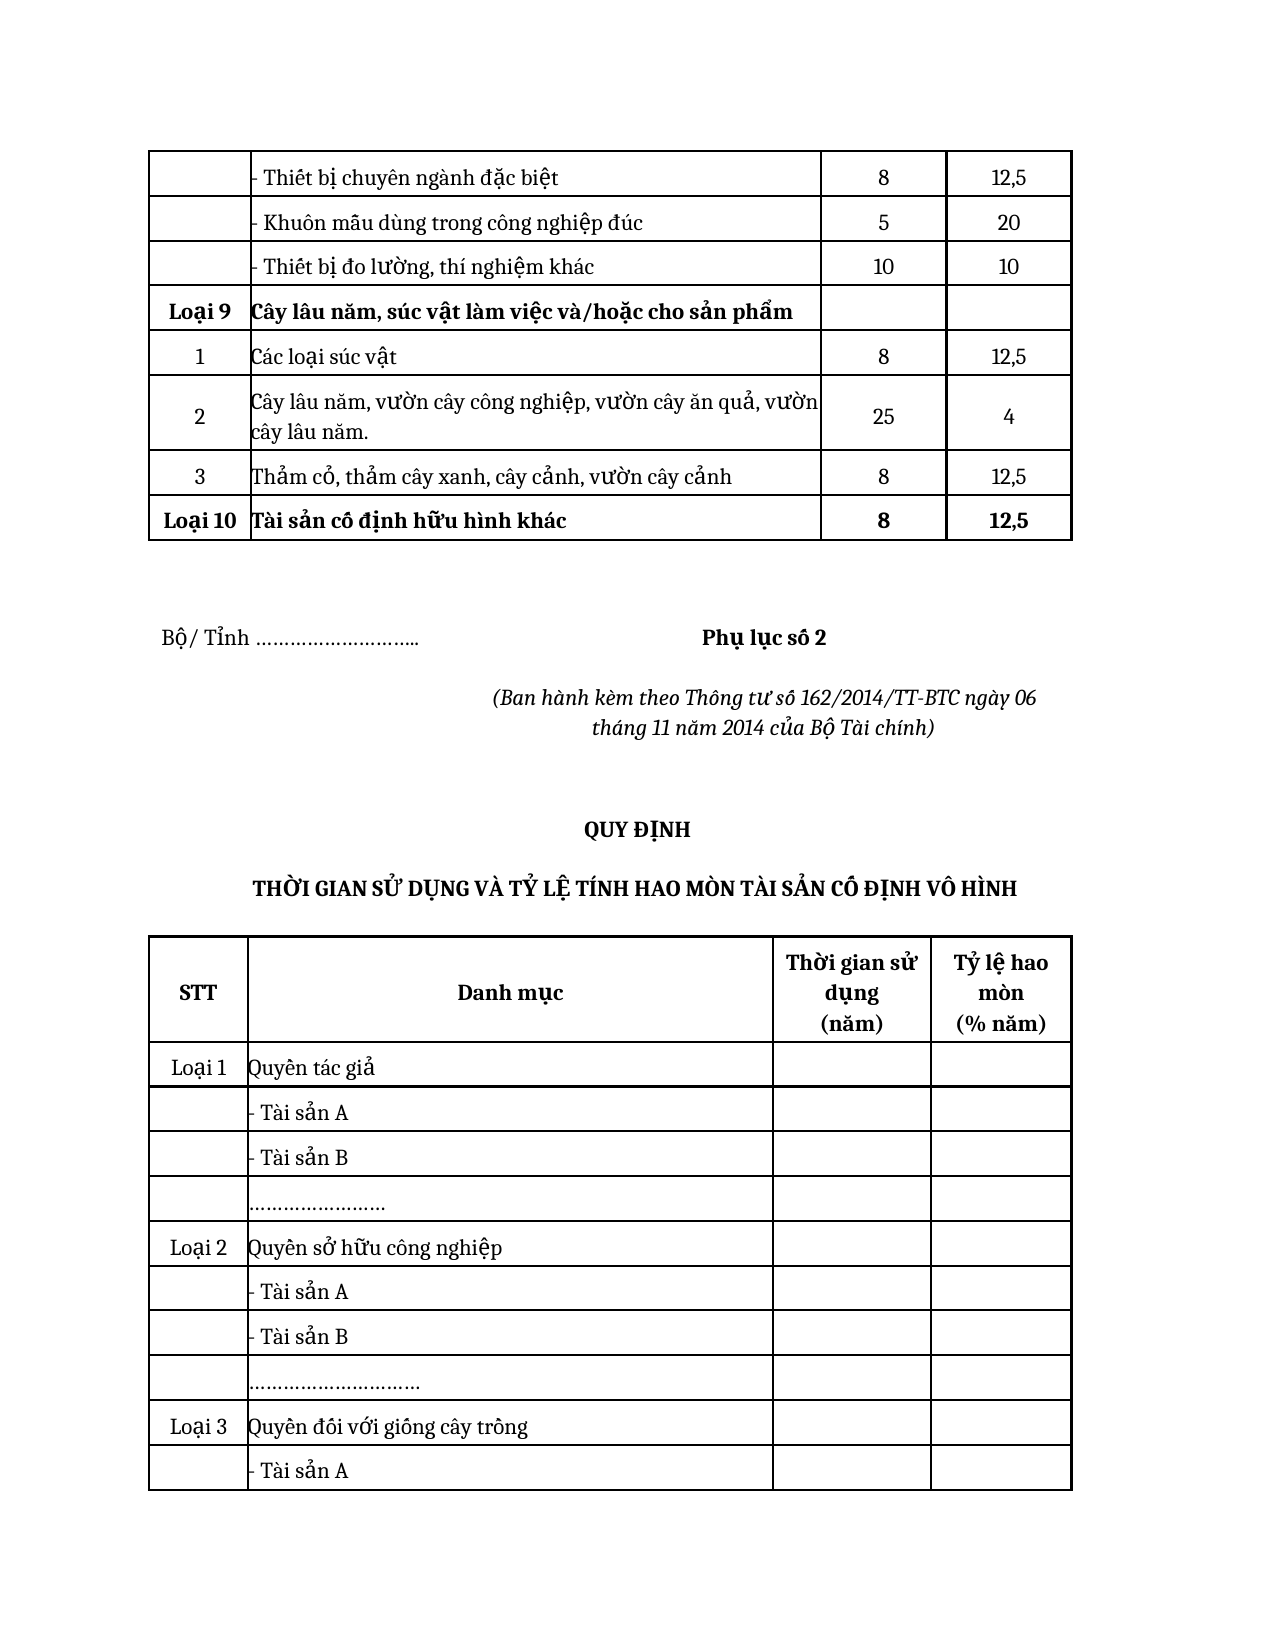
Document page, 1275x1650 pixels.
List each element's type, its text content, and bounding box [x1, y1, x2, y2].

table_cell 12,5 [948, 451, 1070, 494]
table_cell [932, 1132, 1070, 1175]
table_cell - Tài sản A [249, 1267, 772, 1309]
table_cell [932, 1043, 1070, 1085]
table_header Danh mục [249, 938, 772, 1041]
table_cell [774, 1088, 930, 1130]
table_cell [774, 1446, 930, 1488]
table_cell [774, 1356, 930, 1399]
table_cell Loại 2 [150, 1222, 247, 1264]
table_cell 8 [822, 451, 945, 494]
table_cell - Tài sản B [249, 1132, 772, 1175]
table_cell [774, 1132, 930, 1175]
table_cell 8 [822, 496, 945, 538]
table_cell ………………………… [249, 1356, 772, 1399]
table_cell [150, 1267, 247, 1309]
table_cell 10 [822, 242, 945, 284]
table_cell 5 [822, 197, 945, 239]
table_cell [150, 197, 250, 239]
table_cell Loại 1 [150, 1043, 247, 1085]
table_cell Loại 10 [150, 496, 250, 538]
text THỜI GIAN SỬ DỤNG VÀ TỶ LỆ TÍNH HAO MÒN TÀI SẢN CỐ ĐỊNH VÔ HÌNH [150, 876, 1125, 902]
table_cell - Tài sản A [249, 1088, 772, 1130]
table_cell 8 [822, 331, 945, 374]
table_cell [932, 1401, 1070, 1444]
table_cell [150, 242, 250, 284]
table_cell [932, 1177, 1070, 1220]
table_cell 4 [948, 376, 1070, 449]
table_cell Cây lâu năm, vườn cây công nghiệp, vườn cây ăn quả, vườn cây lâu năm. [252, 376, 820, 449]
table_header STT [150, 938, 247, 1041]
table_cell [932, 1446, 1070, 1488]
table_cell 20 [948, 197, 1070, 239]
table_cell [774, 1311, 930, 1354]
table_cell - Thiết bị chuyên ngành đặc biệt [252, 152, 820, 195]
table_header Thời gian sử dụng (năm) [774, 938, 930, 1041]
table_cell 12,5 [948, 152, 1070, 195]
table_cell Loại 3 [150, 1401, 247, 1444]
table_cell [150, 1446, 247, 1488]
table_header Phụ lục số 2 (Ban hành kèm theo Thông tư số 162/2014/TT-BTC ngày 06 tháng 11 năm 2014 của Bộ Tài chính) [467, 613, 1061, 745]
table_cell Thảm cỏ, thảm cây xanh, cây cảnh, vườn cây cảnh [252, 451, 820, 494]
table_cell [774, 1222, 930, 1264]
table_cell Quyền tác giả [249, 1043, 772, 1085]
table_cell [774, 1401, 930, 1444]
table_cell [932, 1356, 1070, 1399]
table_cell [150, 152, 250, 195]
table_cell [150, 1177, 247, 1220]
table_cell Các loại súc vật [252, 331, 820, 374]
table_cell [150, 1088, 247, 1130]
table_cell [150, 1311, 247, 1354]
table_cell Tài sản cố định hữu hình khác [252, 496, 820, 538]
table_cell [822, 286, 945, 329]
table_cell [774, 1043, 930, 1085]
table_cell …………………… [249, 1177, 772, 1220]
table_cell - Thiết bị đo lường, thí nghiệm khác [252, 242, 820, 284]
table_cell - Tài sản A [249, 1446, 772, 1488]
table_cell - Khuôn mẫu dùng trong công nghiệp đúc [252, 197, 820, 239]
table_cell [150, 1356, 247, 1399]
table_cell 3 [150, 451, 250, 494]
table_cell 2 [150, 376, 250, 449]
text QUY ĐỊNH [150, 817, 1125, 843]
table_cell [932, 1088, 1070, 1130]
table_cell Quyền đối với giống cây trồng [249, 1401, 772, 1444]
table_cell Quyền sở hữu công nghiệp [249, 1222, 772, 1264]
table_cell Loại 9 [150, 286, 250, 329]
table_cell 12,5 [948, 496, 1070, 538]
table_cell 12,5 [948, 331, 1070, 374]
table_cell [932, 1311, 1070, 1354]
table_header Bộ/ Tỉnh ……………………….. [150, 613, 467, 745]
table_cell [774, 1267, 930, 1309]
table_cell 10 [948, 242, 1070, 284]
table_cell 1 [150, 331, 250, 374]
table_header Tỷ lệ hao mòn (% năm) [932, 938, 1070, 1041]
table_cell 8 [822, 152, 945, 195]
table_cell [150, 1132, 247, 1175]
table_cell - Tài sản B [249, 1311, 772, 1354]
table_cell 25 [822, 376, 945, 449]
table_cell [932, 1267, 1070, 1309]
table_cell [948, 286, 1070, 329]
table_cell [932, 1222, 1070, 1264]
table_cell [774, 1177, 930, 1220]
table_cell Cây lâu năm, súc vật làm việc và/hoặc cho sản phẩm [252, 286, 820, 329]
